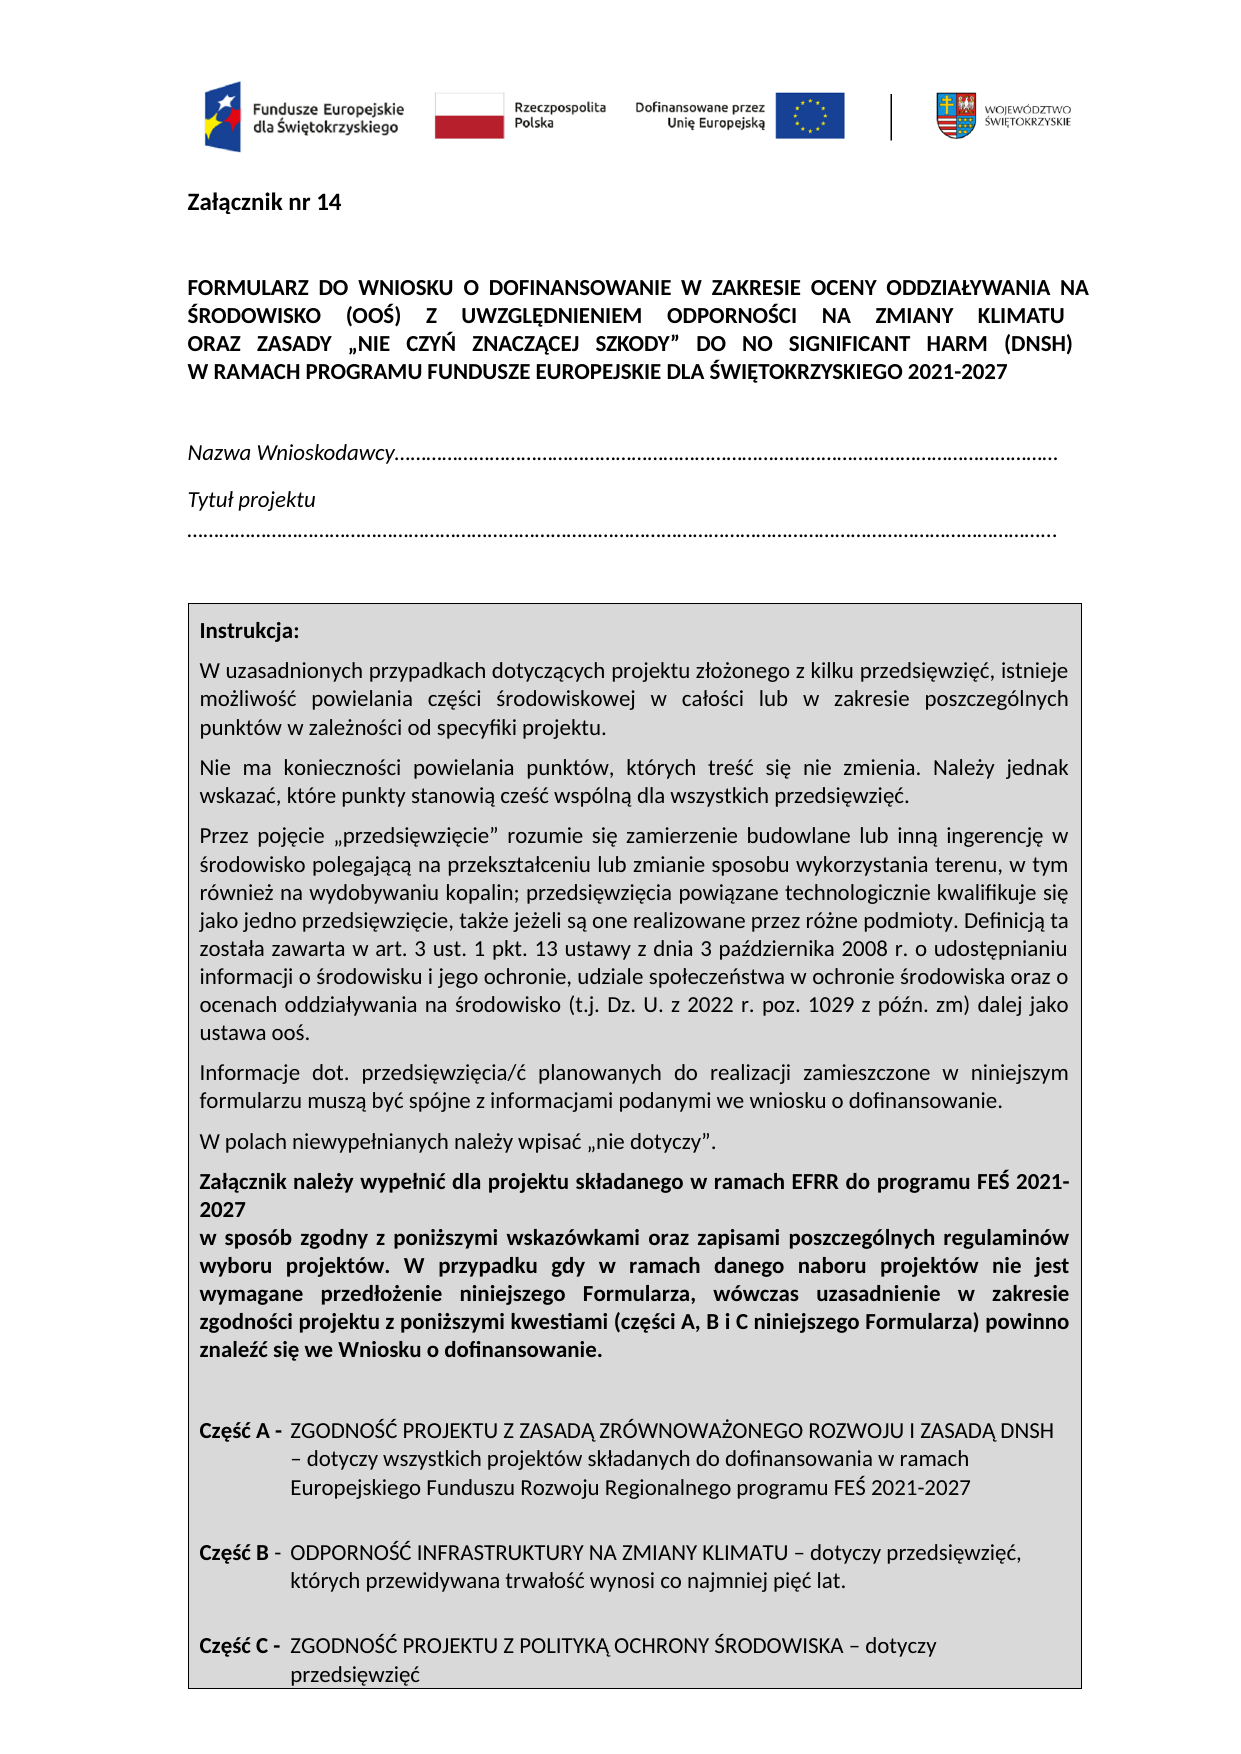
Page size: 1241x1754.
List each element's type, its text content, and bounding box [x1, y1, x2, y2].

picture [187, 62, 1091, 174]
text Załącznik nr 14 [187, 186, 1090, 217]
text Tytuł projektu ………………………………………………………………………………………………………………………………………………... [187, 485, 1090, 543]
text FORMULARZ DO WNIOSKU O DOFINANSOWANIE W ZAKRESIE OCENY ODDZIAŁYWANIA NA ŚRODOWISKO (OOŚ) Z UWZGLĘDNIENIEM ODPORNOŚCI NA ZMIANY KLIMATU ORAZ ZASADY „NIE CZYŃ ZNACZĄCEJ SZKODY” DO NO SIGNIFICANT HARM (DNSH) W RAMACH PROGRAMU FUNDUSZE EUROPEJSKIE DLA ŚWIĘTOKRZYSKIEGO 2021-2027 [187, 273, 1090, 385]
text Nazwa Wnioskodawcy……………………………………………………………………………………………………………… [187, 438, 1090, 466]
